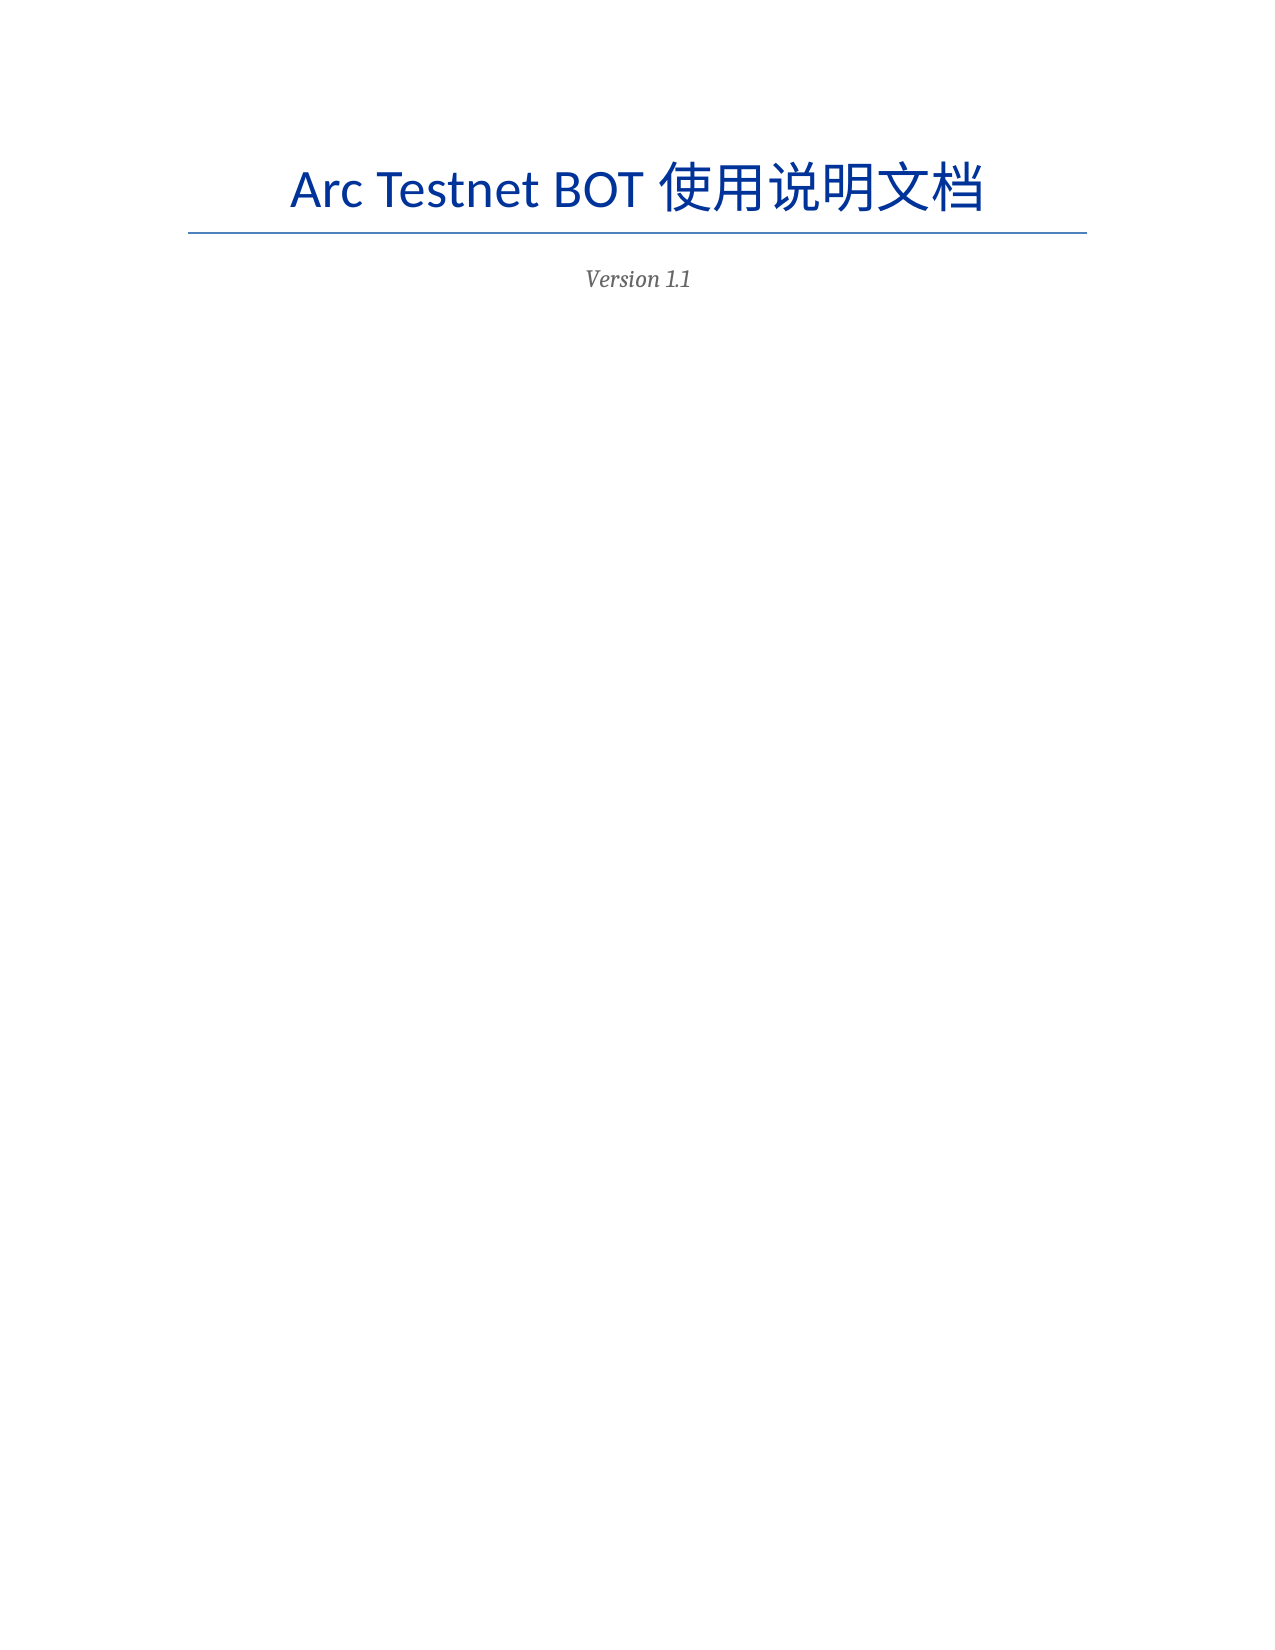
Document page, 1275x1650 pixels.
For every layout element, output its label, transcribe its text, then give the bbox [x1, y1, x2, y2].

text Version 1.1 [187, 265, 1087, 294]
title Arc Testnet BOT 使用说明文档 [187, 150, 1087, 234]
